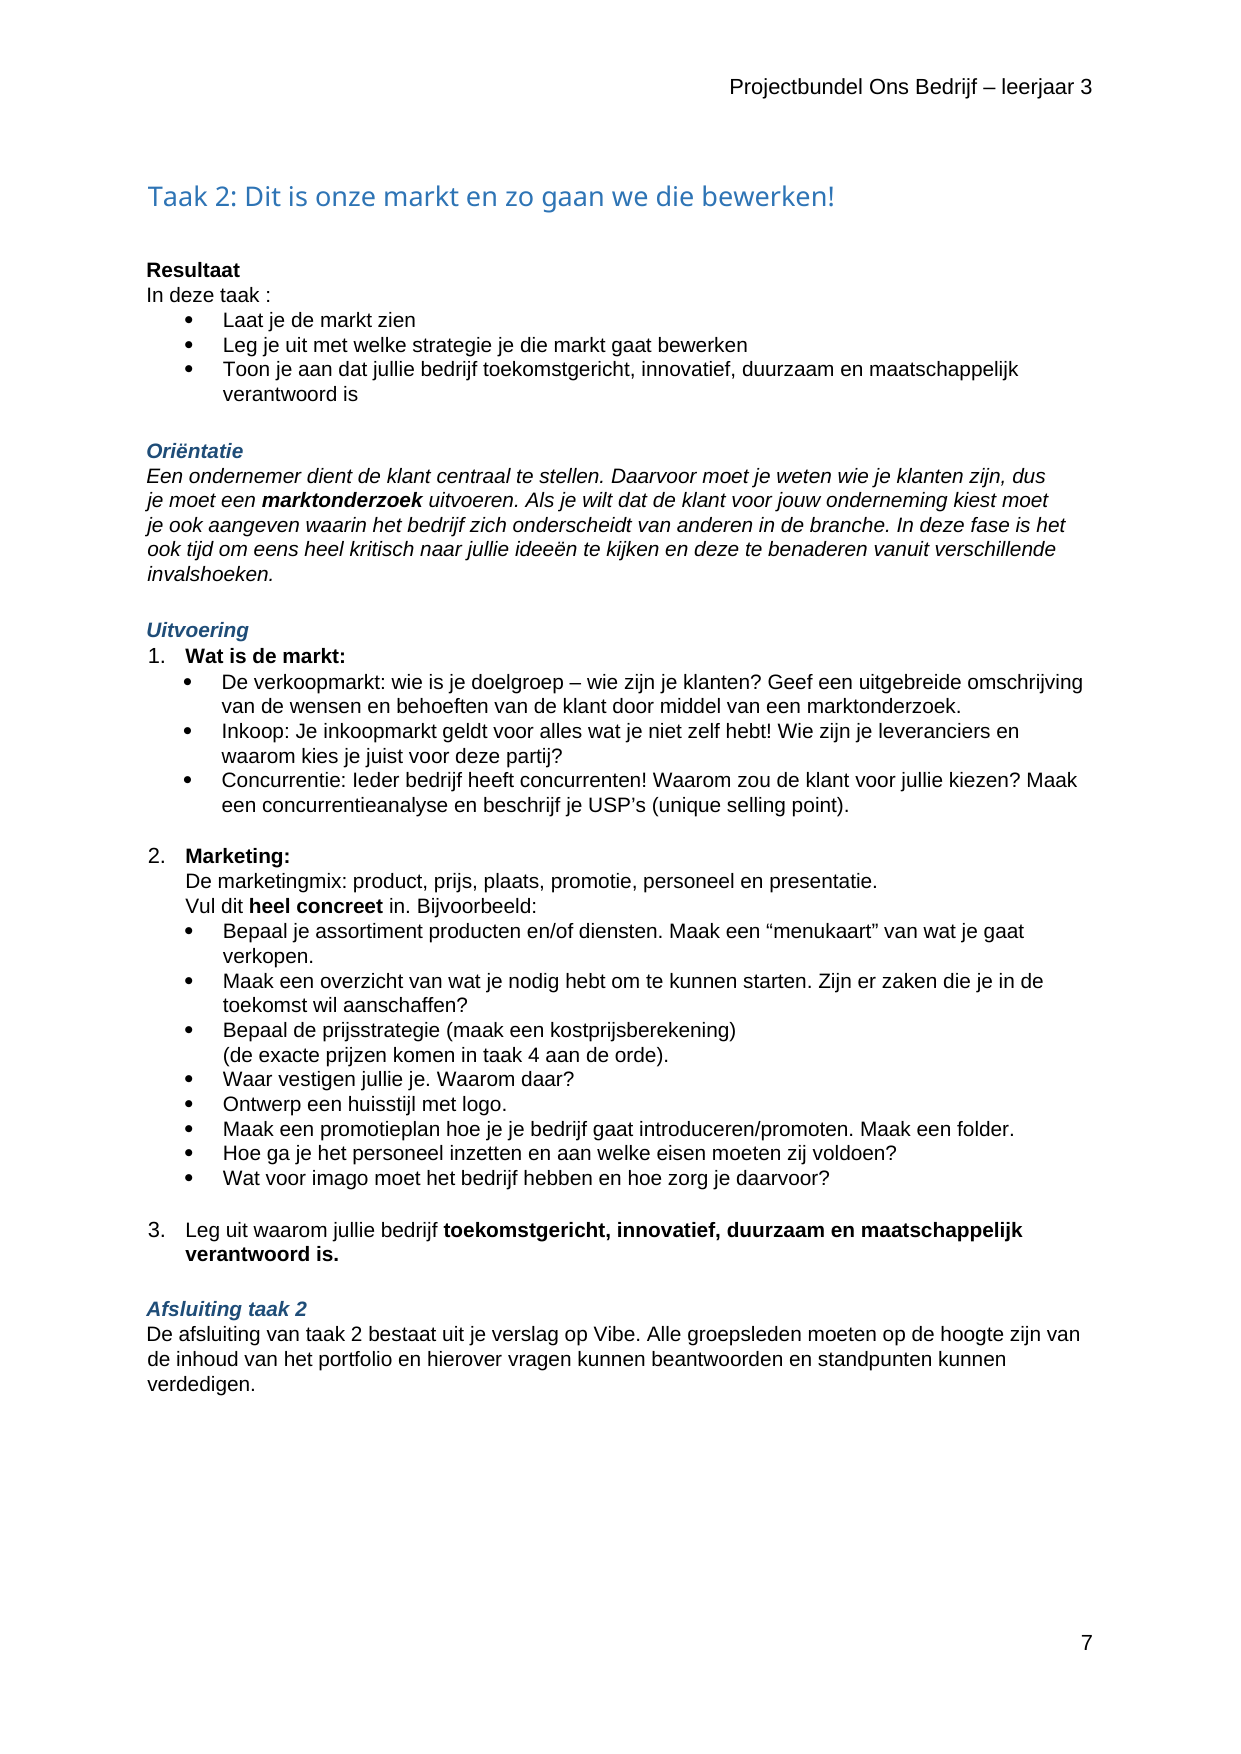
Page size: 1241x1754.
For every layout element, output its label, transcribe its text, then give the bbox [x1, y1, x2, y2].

list Marketing: [148, 843, 1093, 868]
list Leg je uit met welke strategie je die markt gaat bewerken [185, 332, 1093, 357]
list Wat is de markt: [148, 643, 1093, 668]
list Inkoop: Je inkoopmarkt geldt voor alles wat je niet zelf hebt! Wie zijn je leveranciers en waarom kies je juist voor deze partij? [184, 719, 1093, 767]
subtitle Taak 2: Dit is onze markt en zo gaan we die bewerken! [148, 178, 1093, 252]
list Toon je aan dat jullie bedrijf toekomstgericht, innovatief, duurzaam en maatschappelijk verantwoord is [185, 357, 1093, 406]
list Laat je de markt zien [185, 308, 1093, 332]
text De afsluiting van taak 2 bestaat uit je verslag op Vibe. Alle groepsleden moeten op de hoogte zijn van de inhoud van het portfolio en hierover vragen kunnen beantwoorden en standpunten kunnen verdedigen. [146, 1322, 1093, 1395]
text In deze taak : [146, 283, 1093, 307]
subtitle Afsluiting taak 2 [146, 1297, 1093, 1321]
list Maak een promotieplan hoe je je bedrijf gaat introduceren/promoten. Maak een folder. [185, 1117, 1093, 1141]
list Hoe ga je het personeel inzetten en aan welke eisen moeten zij voldoen? [185, 1141, 1093, 1165]
list Bepaal je assortiment producten en/of diensten. Maak een “menukaart” van wat je gaat verkopen. [185, 919, 1093, 968]
subtitle Oriëntatie [146, 438, 1093, 462]
text Een ondernemer dient de klant centraal te stellen. Daarvoor moet je weten wie je klanten zijn, dus je moet een marktonderzoek uitvoeren. Als je wilt dat de klant voor jouw onderneming kiest moet je ook aangeven waarin het bedrijf zich onderscheidt van anderen in de branche. In deze fase is het ook tijd om eens heel kritisch naar jullie ideeën te kijken en deze te benaderen vanuit verschillende invalshoeken. [146, 463, 1069, 586]
list Ontwerp een huisstijl met logo. [185, 1092, 1093, 1116]
list Waar vestigen jullie je. Waarom daar? [185, 1067, 1093, 1091]
text De marketingmix: product, prijs, plaats, promotie, personeel en presentatie. [185, 869, 1093, 893]
subtitle Resultaat [146, 258, 1093, 282]
list Bepaal de prijsstrategie (maak een kostprijsberekening) [185, 1018, 1093, 1042]
subtitle Uitvoering [146, 618, 1093, 642]
list Leg uit waarom jullie bedrijf toekomstgericht, innovatief, duurzaam en maatschappelijk verantwoord is. [148, 1216, 1093, 1266]
list Wat voor imago moet het bedrijf hebben en hoe zorg je daarvoor? [185, 1166, 1093, 1190]
list Maak een overzicht van wat je nodig hebt om te kunnen starten. Zijn er zaken die je in de toekomst wil aanschaffen? [185, 969, 1093, 1017]
list De verkoopmarkt: wie is je doelgroep – wie zijn je klanten? Geef een uitgebreide omschrijving van de wensen en behoeften van de klant door middel van een marktonderzoek. [184, 669, 1093, 718]
list Concurrentie: Ieder bedrijf heeft concurrenten! Waarom zou de klant voor jullie kiezen? Maak een concurrentieanalyse en beschrijf je USP’s (unique selling point). [184, 768, 1093, 817]
text Vul dit heel concreet in. Bijvoorbeeld: [185, 894, 1093, 918]
list (de exacte prijzen komen in taak 4 aan de orde). [223, 1043, 1093, 1067]
